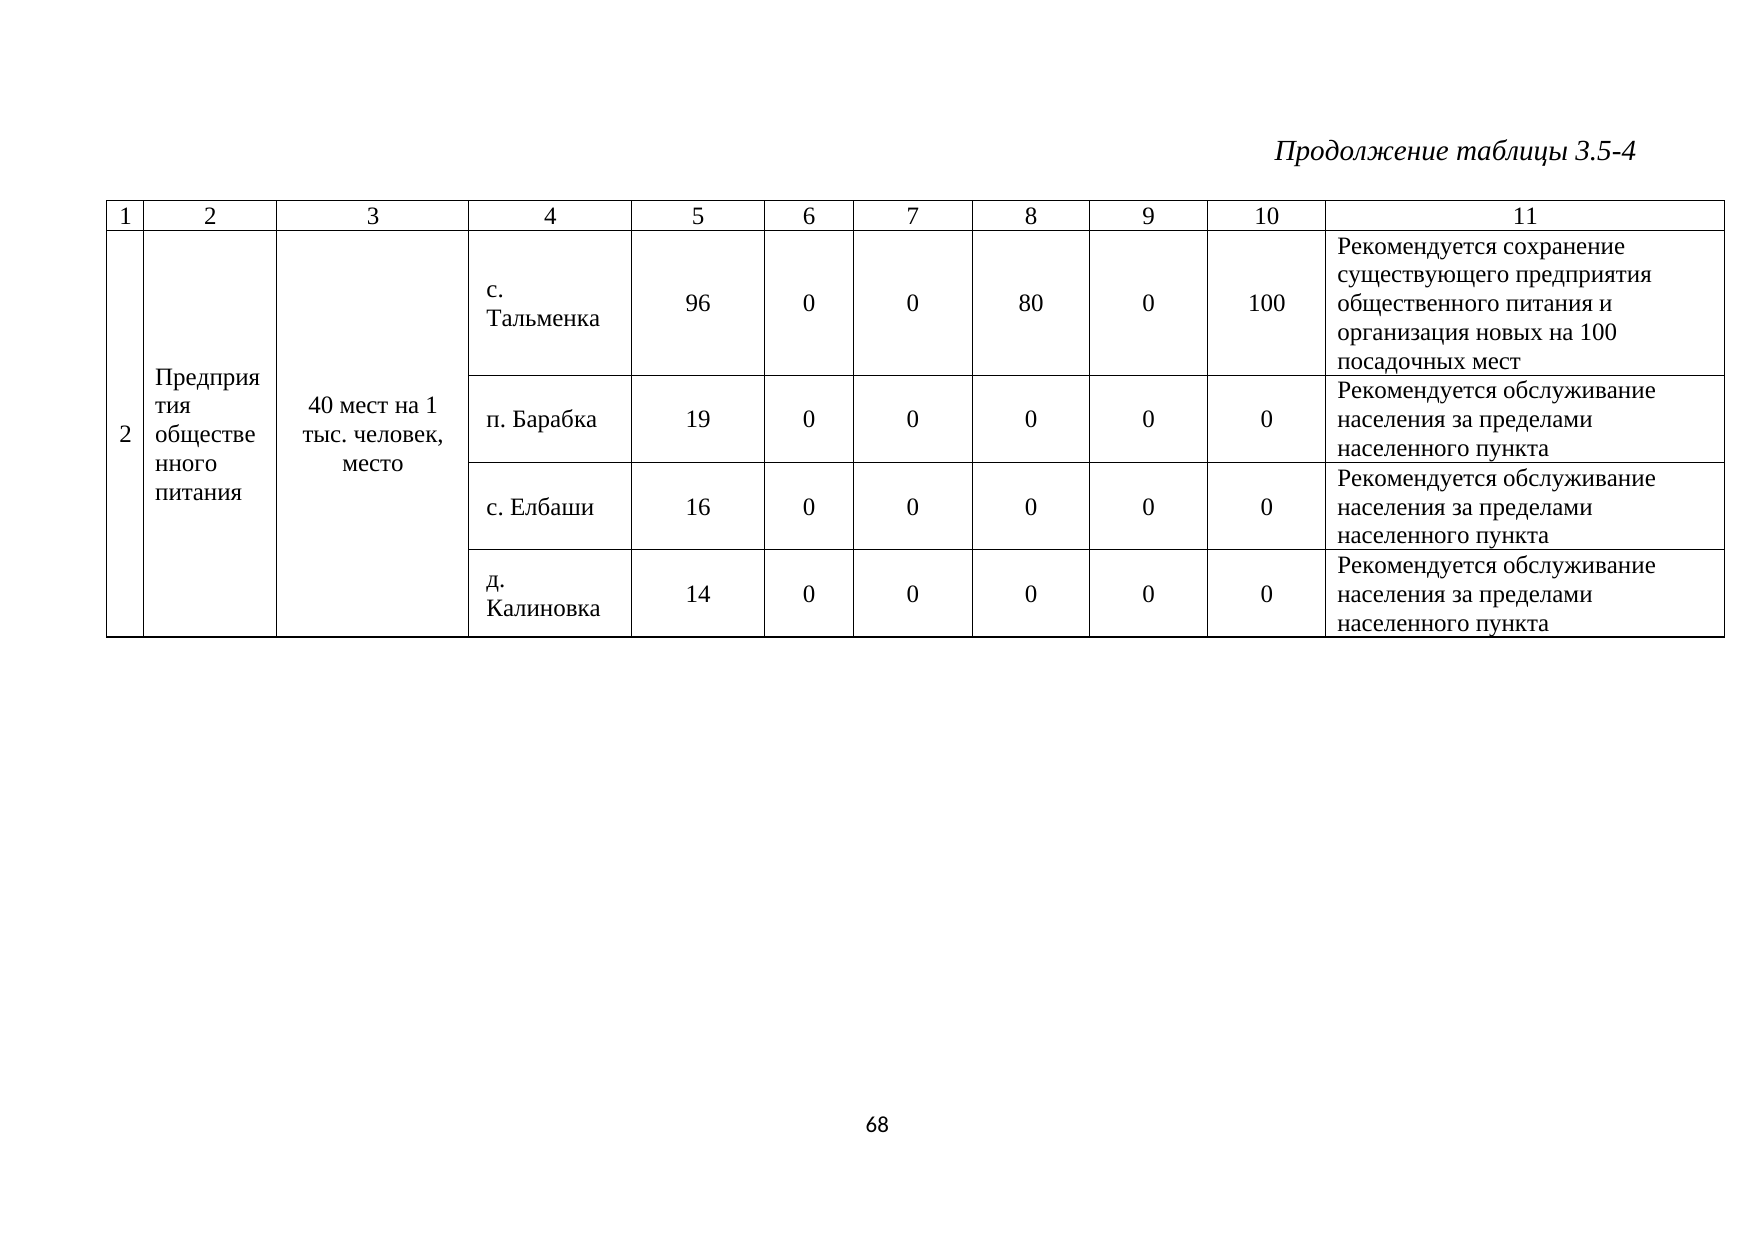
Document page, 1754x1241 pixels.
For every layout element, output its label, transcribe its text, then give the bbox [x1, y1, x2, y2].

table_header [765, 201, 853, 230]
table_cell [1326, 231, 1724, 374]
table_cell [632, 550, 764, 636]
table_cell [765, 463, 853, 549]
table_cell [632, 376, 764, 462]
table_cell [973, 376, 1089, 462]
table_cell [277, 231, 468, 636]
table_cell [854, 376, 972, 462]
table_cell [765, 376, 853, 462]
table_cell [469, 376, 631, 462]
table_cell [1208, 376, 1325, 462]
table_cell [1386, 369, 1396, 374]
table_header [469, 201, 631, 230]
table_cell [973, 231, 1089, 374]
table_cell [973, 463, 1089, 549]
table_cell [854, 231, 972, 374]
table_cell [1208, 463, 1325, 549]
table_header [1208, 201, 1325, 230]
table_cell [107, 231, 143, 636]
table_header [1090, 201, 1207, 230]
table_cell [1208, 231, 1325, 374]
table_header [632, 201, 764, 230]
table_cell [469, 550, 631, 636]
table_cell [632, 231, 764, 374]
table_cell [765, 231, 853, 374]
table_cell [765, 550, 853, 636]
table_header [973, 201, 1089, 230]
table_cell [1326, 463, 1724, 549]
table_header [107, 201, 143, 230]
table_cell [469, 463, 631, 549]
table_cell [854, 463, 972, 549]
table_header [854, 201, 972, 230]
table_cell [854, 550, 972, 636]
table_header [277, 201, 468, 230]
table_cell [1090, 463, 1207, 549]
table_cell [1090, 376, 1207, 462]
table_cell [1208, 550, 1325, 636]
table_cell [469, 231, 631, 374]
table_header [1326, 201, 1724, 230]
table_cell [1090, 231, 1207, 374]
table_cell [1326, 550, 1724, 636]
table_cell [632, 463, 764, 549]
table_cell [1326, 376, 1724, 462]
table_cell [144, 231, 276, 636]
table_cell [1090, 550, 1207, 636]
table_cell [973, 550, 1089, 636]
text Продолжение таблицы 3.5-4 [118, 133, 1636, 166]
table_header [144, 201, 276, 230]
